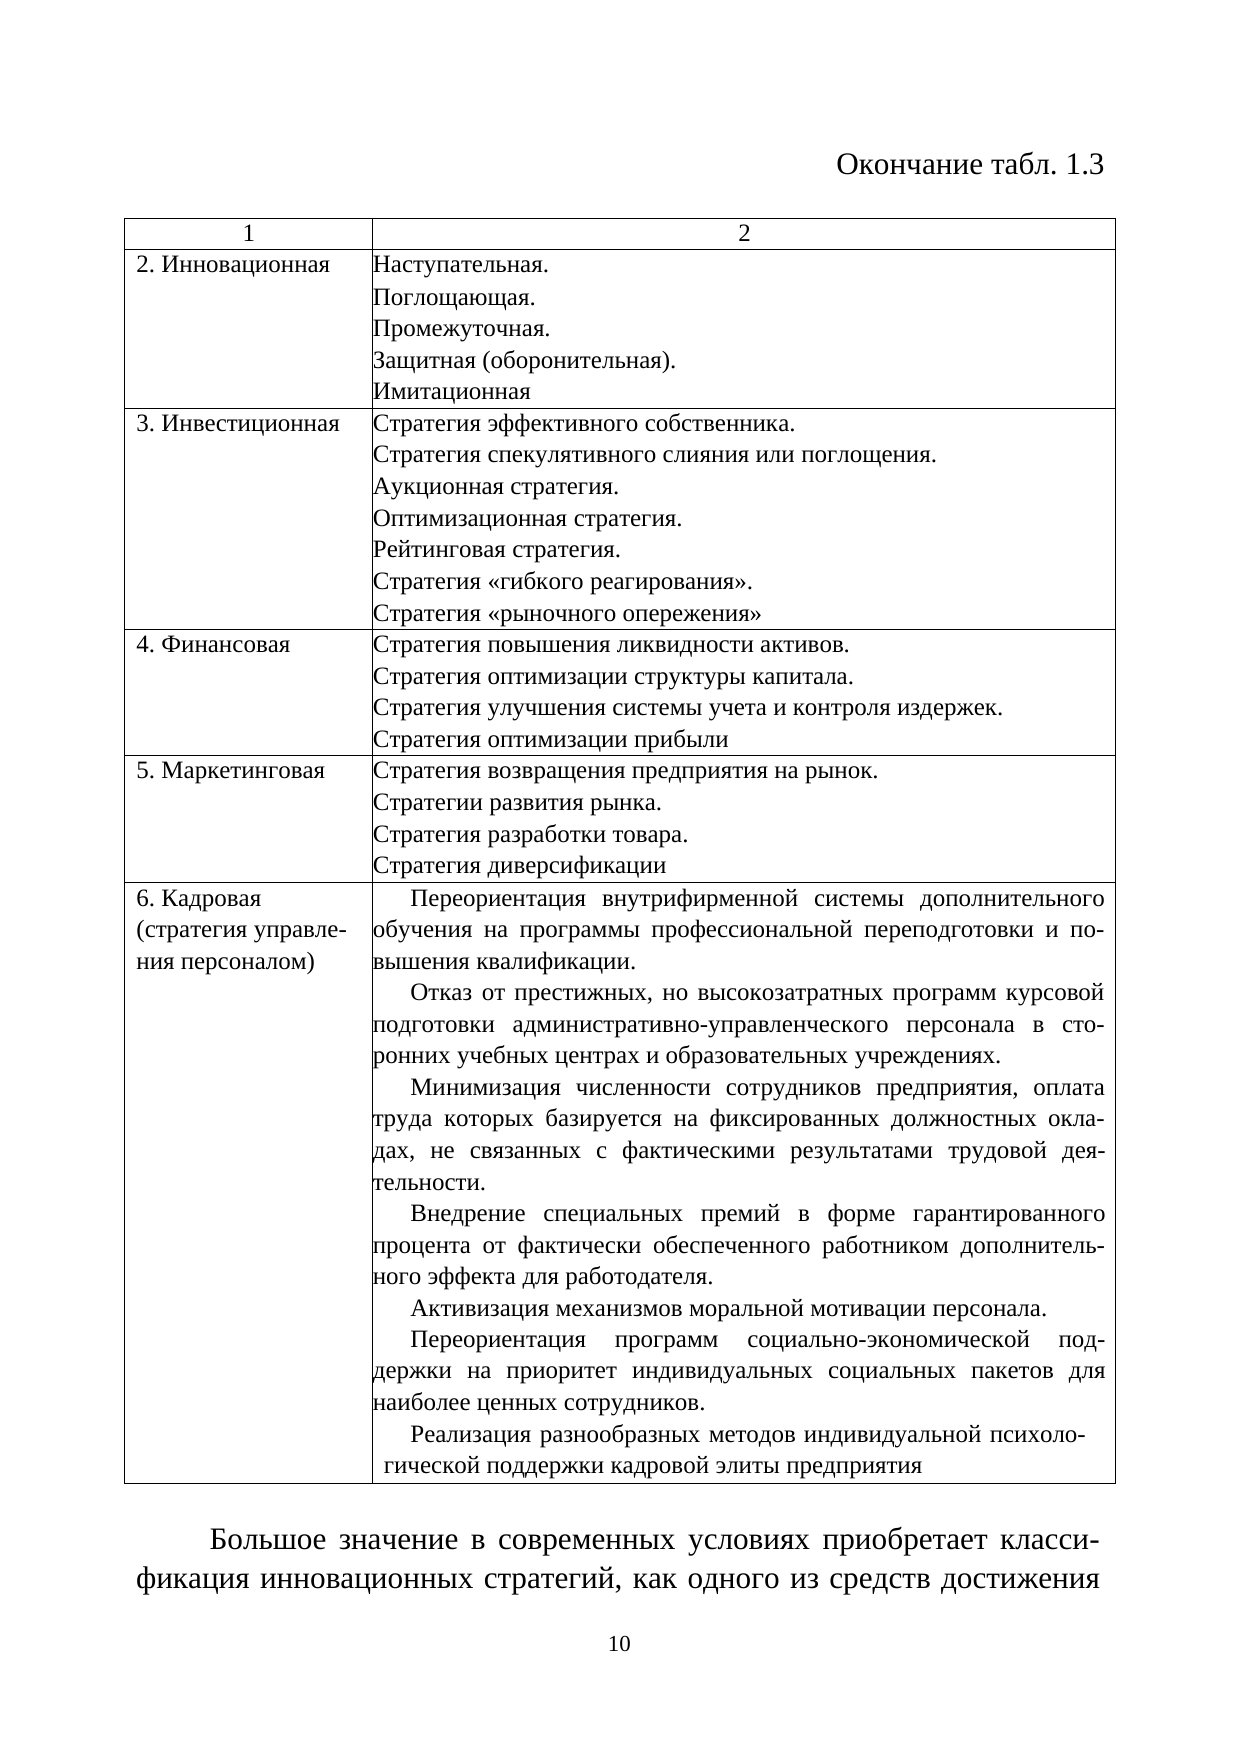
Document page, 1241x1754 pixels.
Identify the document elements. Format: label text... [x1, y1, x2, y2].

table_cell Стратегия повышения ликвидности активов. Стратегия оптимизации структуры капитала. Стратегия улучшения системы учета и контроля издержек. Стратегия оптимизации прибыли [373, 630, 1115, 755]
table_cell Стратегия эффективного собственника. Стратегия спекулятивного слияния или поглощения. Аукционная стратегия. Оптимизационная стратегия. Рейтинговая стратегия. Стратегия «гибкого реагирования». Стратегия «рыночного опережения» [373, 409, 1115, 629]
text Окончание табл. 1.3 [95, 145, 1104, 181]
table_cell 6. Кадровая (стратегия управле- ния персоналом) [125, 883, 372, 1483]
table_cell 4. Финансовая [125, 630, 372, 755]
table_cell 3. Инвестиционная [125, 409, 372, 629]
table_cell 2. Инновационная [125, 250, 372, 407]
table_cell Наступательная. Поглощающая. Промежуточная. Защитная (оборонительная). Имитационная [373, 250, 1115, 407]
table_cell 5. Маркетинговая [125, 756, 372, 882]
table_header 2 [373, 219, 1115, 249]
table_cell Переориентация внутрифирменной системы дополнительного обучения на программы профессиональной переподготовки и по- вышения квалификации. Отказ от престижных, но высокозатратных программ курсовой подготовки административно-управленческого персонала в сто- ронних учебных центрах и образовательных учреждениях. Минимизация численности сотрудников предприятия, оплата труда которых базируется на фиксированных должностных окла- дах, не связанных с фактическими результатами трудовой дея- тельности. Внедрение специальных премий в форме гарантированного процента от фактически обеспеченного работником дополнитель- ного эффекта для работодателя. Активизация механизмов моральной мотивации персонала. Переориентация программ социально-экономической под- держки на приоритет индивидуальных социальных пакетов для наиболее ценных сотрудников. Реализация разнообразных методов индивидуальной психоло- гической поддержки кадровой элиты предприятия [373, 883, 1115, 1483]
table_cell Стратегия возвращения предприятия на рынок. Стратегии развития рынка. Стратегия разработки товара. Стратегия диверсификации [373, 756, 1115, 882]
text Большое значение в современных условиях приобретает класси- фикация инновационных стратегий, как одного из средств достижения [136, 1520, 1157, 1595]
table_header 1 [125, 219, 372, 249]
